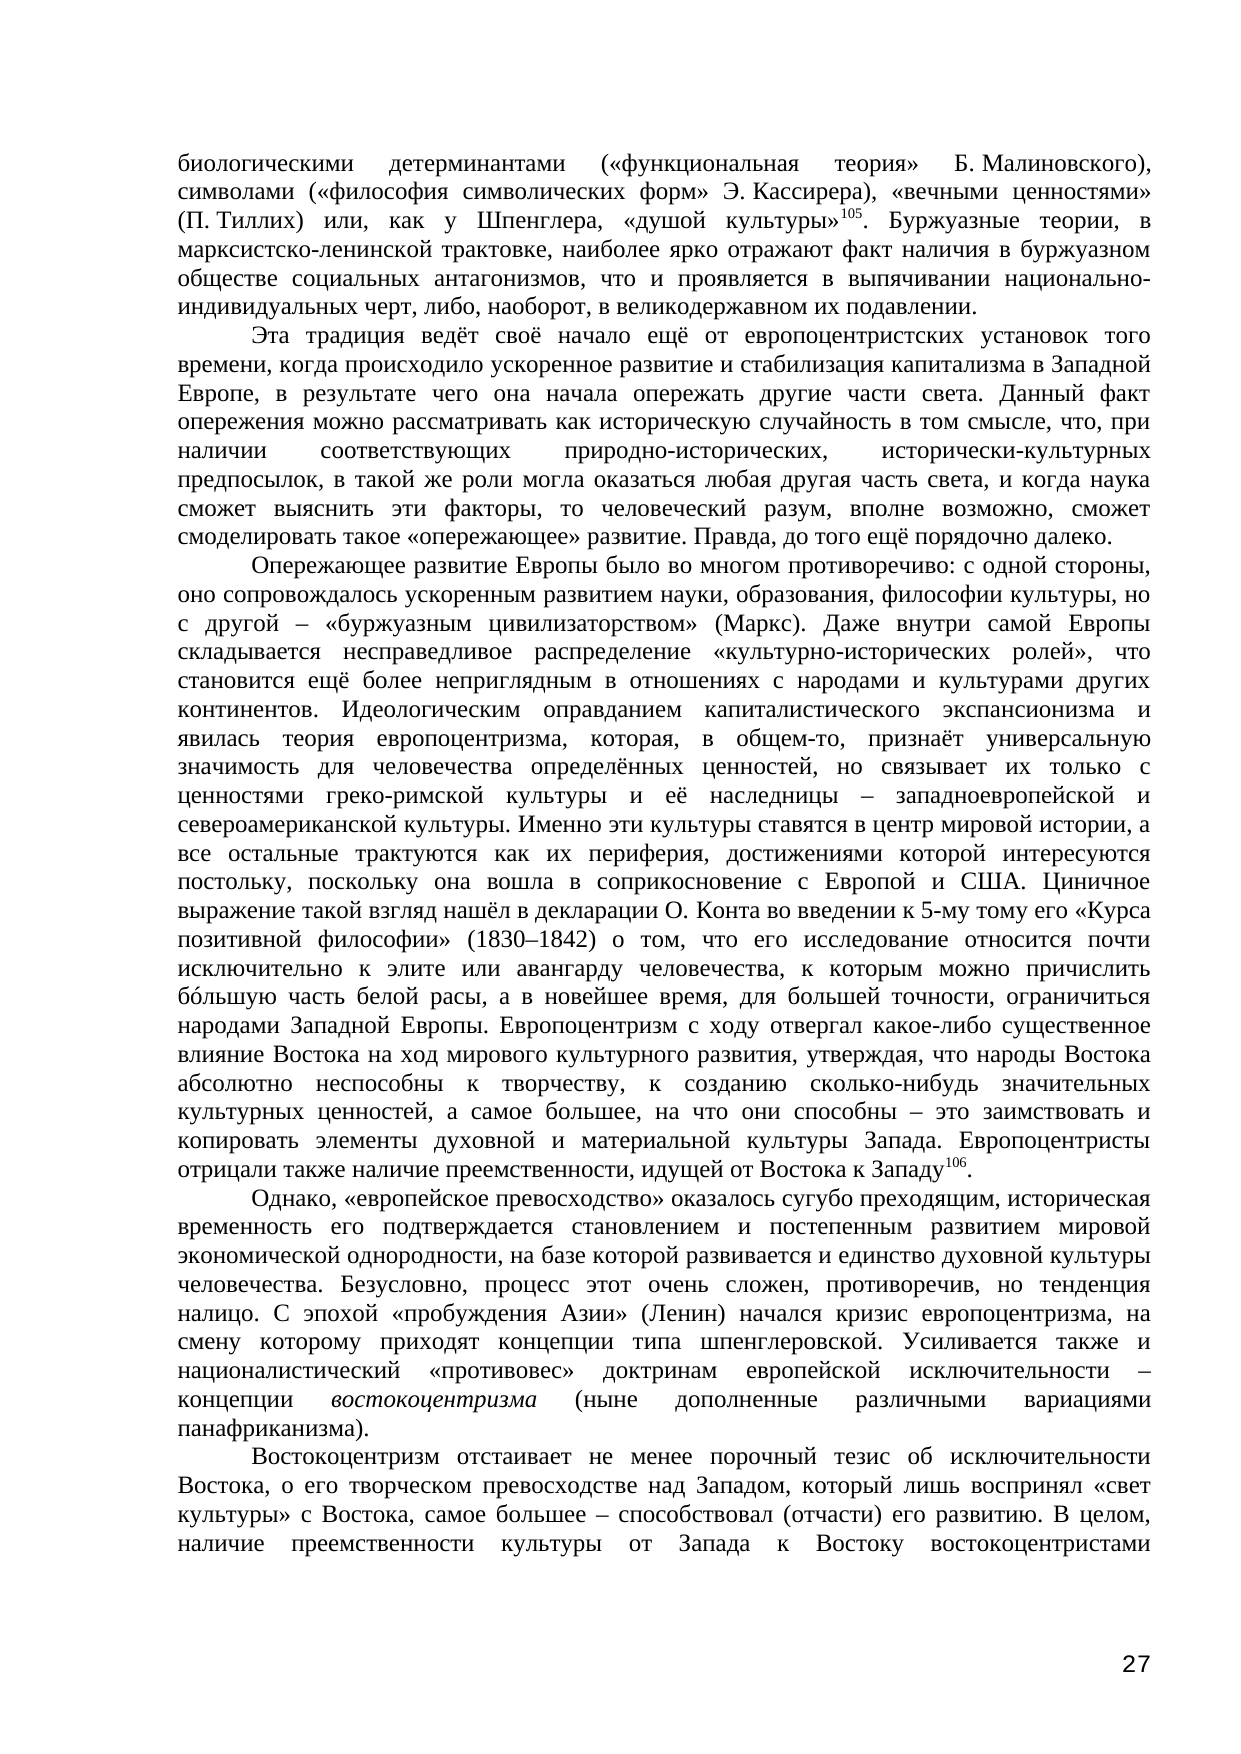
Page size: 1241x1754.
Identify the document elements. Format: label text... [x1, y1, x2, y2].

text Эта традиция ведёт своё начало ещё от европоцентристских установок того времени, когда происходило ускоренное развитие и стабилизация капитализма в Западной Европе, в результате чего она начала опережать другие части света. Данный факт опережения можно рассматривать как историческую случайность в том смысле, что, при наличии соответствующих природно-исторических, исторически-культурных предпосылок, в такой же роли могла оказаться любая другая часть света, и когда наука сможет выяснить эти факторы, то человеческий разум, вполне возможно, сможет смоделировать такое «опережающее» развитие. Правда, до того ещё порядочно далеко. [177, 320, 1152, 550]
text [177, 1441, 1152, 1556]
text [177, 148, 1152, 320]
text Опережающее развитие Европы было во многом противоречиво: с одной стороны, оно сопровождалось ускоренным развитием науки, образования, философии культуры, но с другой – «буржуазным цивилизаторством» (Маркс). Даже внутри самой Европы складывается несправедливое распределение «культурно-исторических ролей», что становится ещё более неприглядным в отношениях с народами и культурами других континентов. Идеологическим оправданием капиталистического экспансионизма и явилась теория европоцентризма, которая, в общем-то, признаёт универсальную значимость для человечества определённых ценностей, но связывает их только с ценностями греко-римской культуры и её наследницы – западноевропейской и североамериканской культуры. Именно эти культуры ставятся в центр мировой истории, а все остальные трактуются как их периферия, достижениями которой интересуются постольку, поскольку она вошла в соприкосновение с Европой и США. Циничное выражение такой взгляд нашёл в декларации О. Конта во введении к 5-му тому его «Курса позитивной философии» (1830–1842) о том, что его исследование относится почти исключительно к элите или авангарду человечества, к которым можно причислить бóльшую часть белой расы, а в новейшее время, для большей точности, ограничиться народами Западной Европы. Европоцентризм с ходу отвергал какое-либо существенное влияние Востока на ход мирового культурного развития, утверждая, что народы Востока абсолютно неспособны к творчеству, к созданию сколько-нибудь значительных культурных ценностей, а самое большее, на что они способны – это заимствовать и копировать элементы духовной и материальной культуры Запада. Европоцентристы отрицали также наличие преемственности, идущей от Востока к Западу. [177, 550, 1152, 1183]
text Однако, «европейское превосходство» оказалось сугубо преходящим, историческая временность его подтверждается становлением и постепенным развитием мировой экономической однородности, на базе которой развивается и единство духовной культуры человечества. Безусловно, процесс этот очень сложен, противоречив, но тенденция налицо. С эпохой «пробуждения Азии» (Ленин) начался кризис европоцентризма, на смену которому приходят концепции типа шпенглеровской. Усиливается также и националистический «противовес» доктринам европейской исключительности – концепции востокоцентризма (ныне дополненные различными вариациями панафриканизма). [177, 1183, 1152, 1441]
